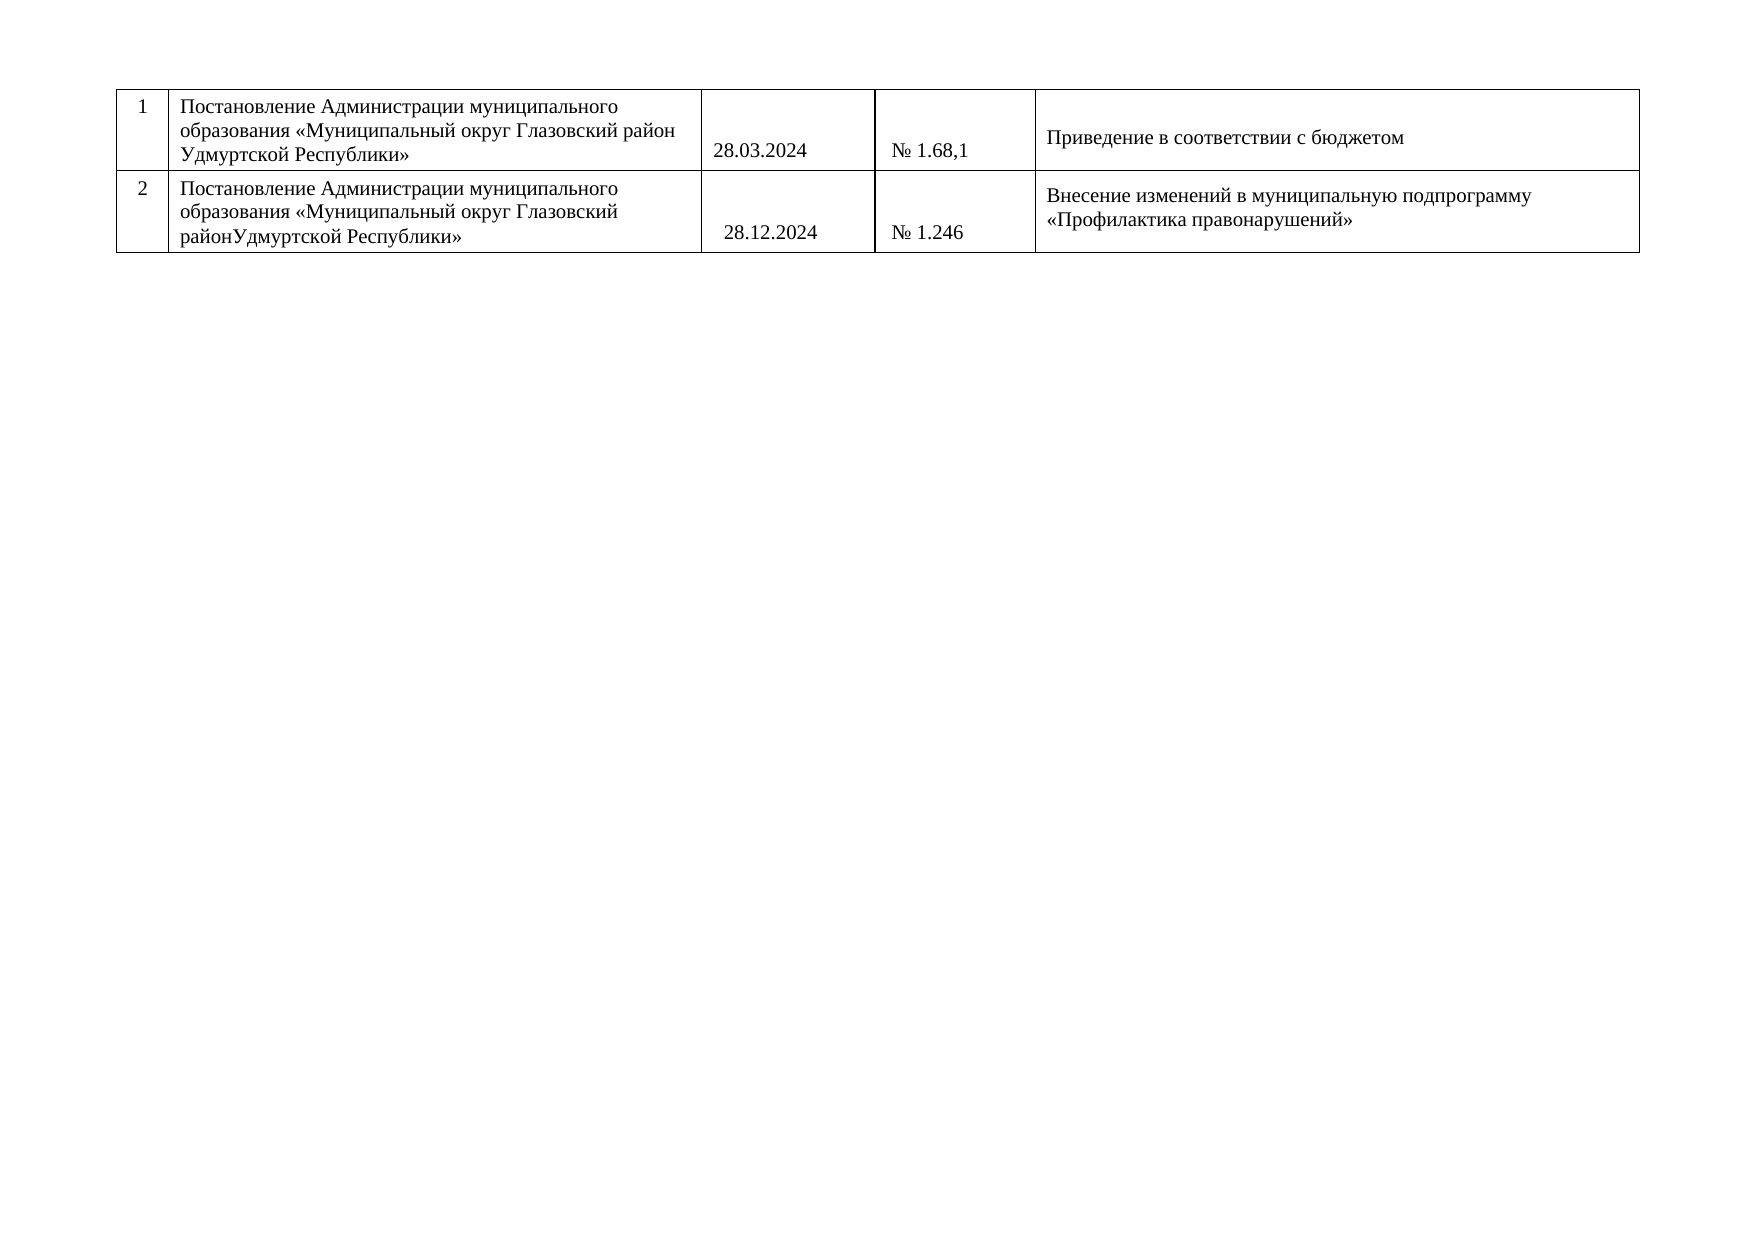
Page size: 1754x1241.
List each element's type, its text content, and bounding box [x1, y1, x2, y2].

table_cell 28.12.2024 [702, 171, 874, 252]
table_cell 28.03.2024 [702, 90, 874, 170]
table_cell Постановление Администрации муниципального образования «Муниципальный округ Глазовский район Удмуртской Республики» [169, 90, 701, 170]
table_cell Приведение в соответствии с бюджетом [1036, 90, 1639, 170]
table_cell 1 [117, 90, 168, 170]
table_cell № 1.68,1 [876, 90, 1035, 170]
table_cell 2 [117, 171, 168, 252]
table_cell Постановление Администрации муниципального образования «Муниципальный округ Глазовский районУдмуртской Республики» [169, 171, 701, 252]
table_cell № 1.246 [876, 171, 1035, 252]
table_cell Внесение изменений в муниципальную подпрограмму «Профилактика правонарушений» [1036, 171, 1639, 252]
